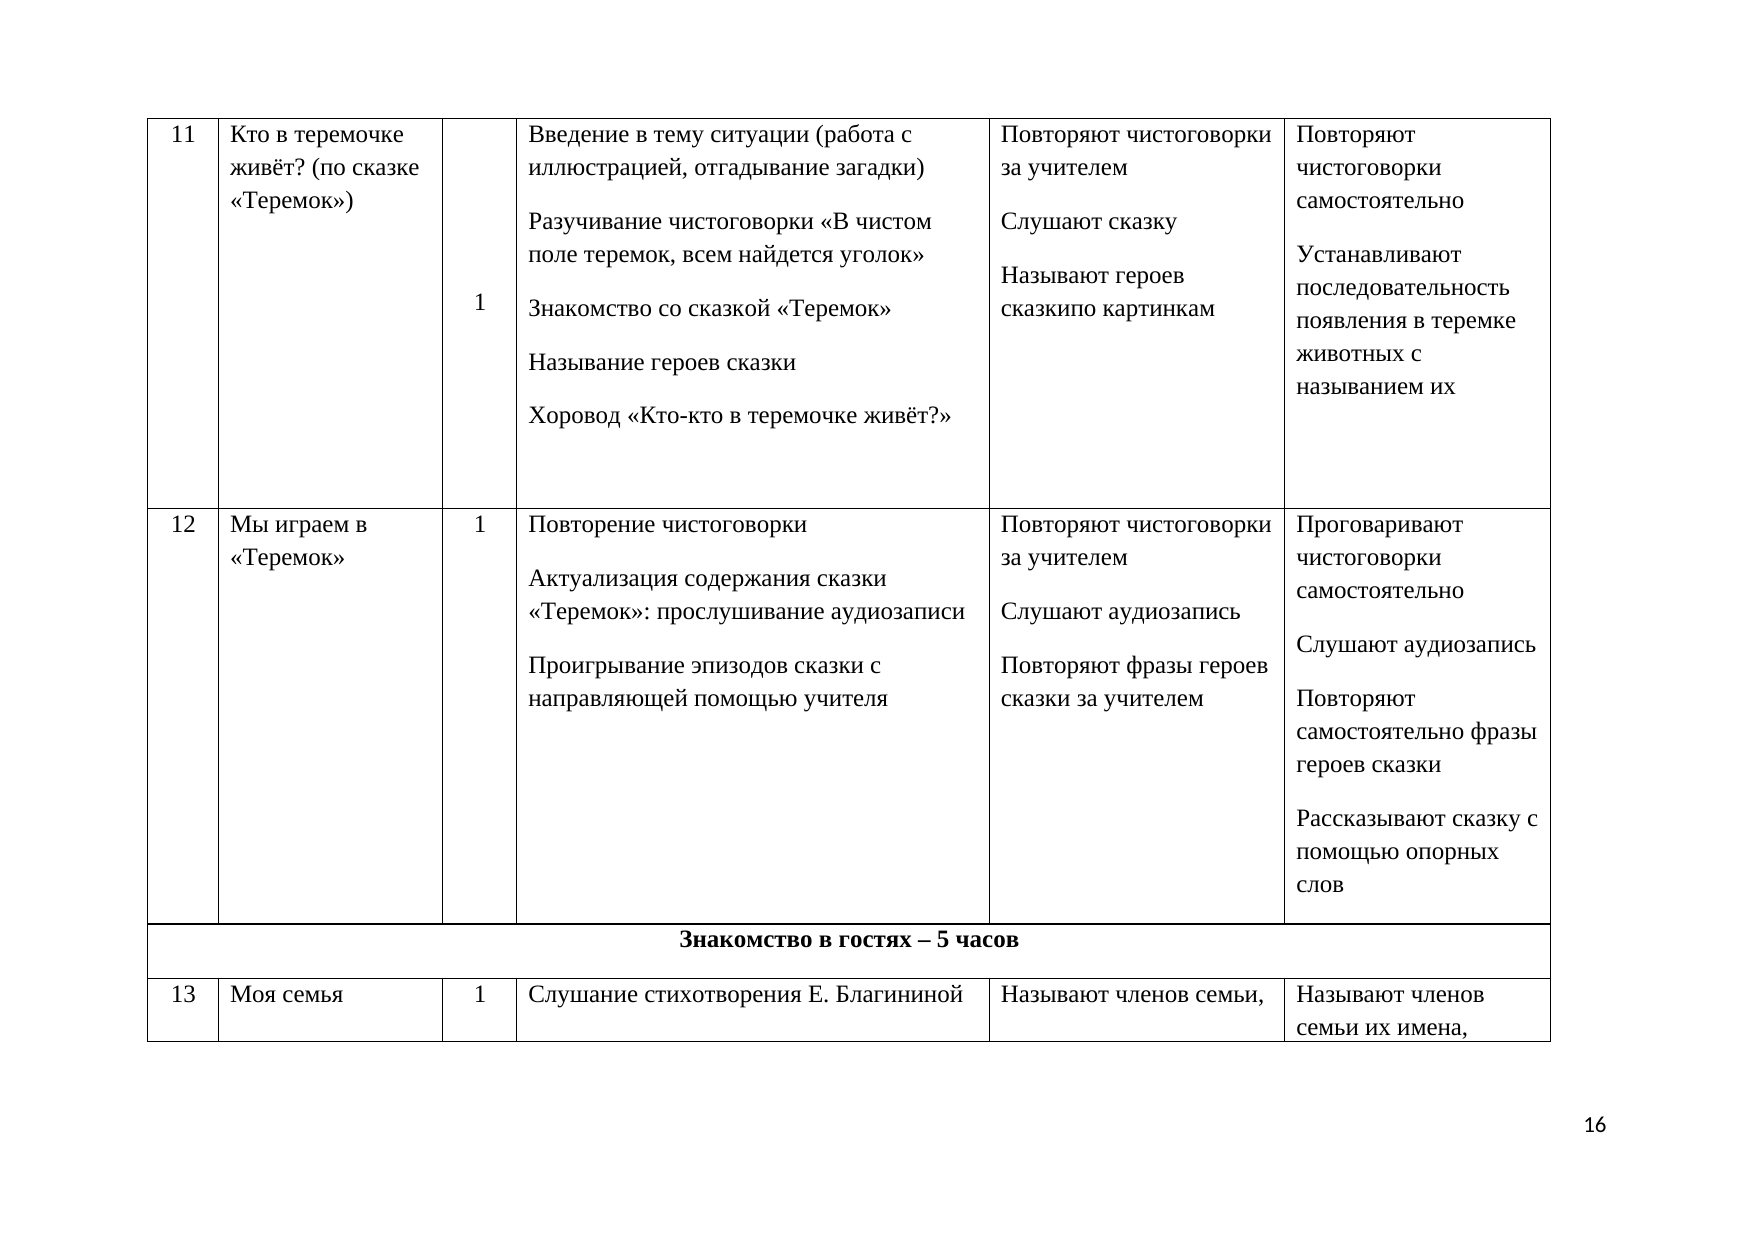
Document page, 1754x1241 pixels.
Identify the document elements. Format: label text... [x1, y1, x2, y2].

table_cell Проговаривают чистоговорки самостоятельно Слушают аудиозапись Повторяют самостоятельно фразы героев сказки Рассказывают сказку с помощью опорных слов [1285, 509, 1550, 922]
table_cell Мы играем в «Теремок» [219, 509, 442, 922]
table_cell 13 [148, 979, 218, 1041]
table_cell Повторяют чистоговорки самостоятельно Устанавливают последовательность появления в теремке животных с называнием их [1285, 119, 1550, 508]
table_cell 12 [148, 509, 218, 922]
table_cell Введение в тему ситуации (работа с иллюстрацией, отгадывание загадки) Разучивание чистоговорки «В чистом поле теремок, всем найдется уголок» Знакомство со сказкой «Теремок» Называние героев сказки Хоровод «Кто-кто в теремочке живёт?» [517, 119, 989, 508]
table_cell Повторяют чистоговорки за учителем Слушают аудиозапись Повторяют фразы героев сказки за учителем [990, 509, 1284, 922]
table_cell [990, 979, 1284, 1041]
table_cell Повторяют чистоговорки за учителем Слушают сказку Называют героев сказкипо картинкам [990, 119, 1284, 508]
table_cell Моя семья [219, 979, 442, 1041]
table_cell 1 [443, 509, 516, 922]
table_cell Повторение чистоговорки Актуализация содержания сказки «Теремок»: прослушивание аудиозаписи Проигрывание эпизодов сказки с направляющей помощью учителя [517, 509, 989, 922]
table_header Знакомство в гостях – 5 часов [148, 925, 1550, 978]
table_cell Кто в теремочке живёт? (по сказке «Теремок») [219, 119, 442, 508]
table_cell 11 [148, 119, 218, 508]
table_cell 1 [443, 979, 516, 1041]
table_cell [517, 979, 989, 1041]
table_cell 1 [443, 119, 516, 508]
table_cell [1285, 979, 1550, 1041]
